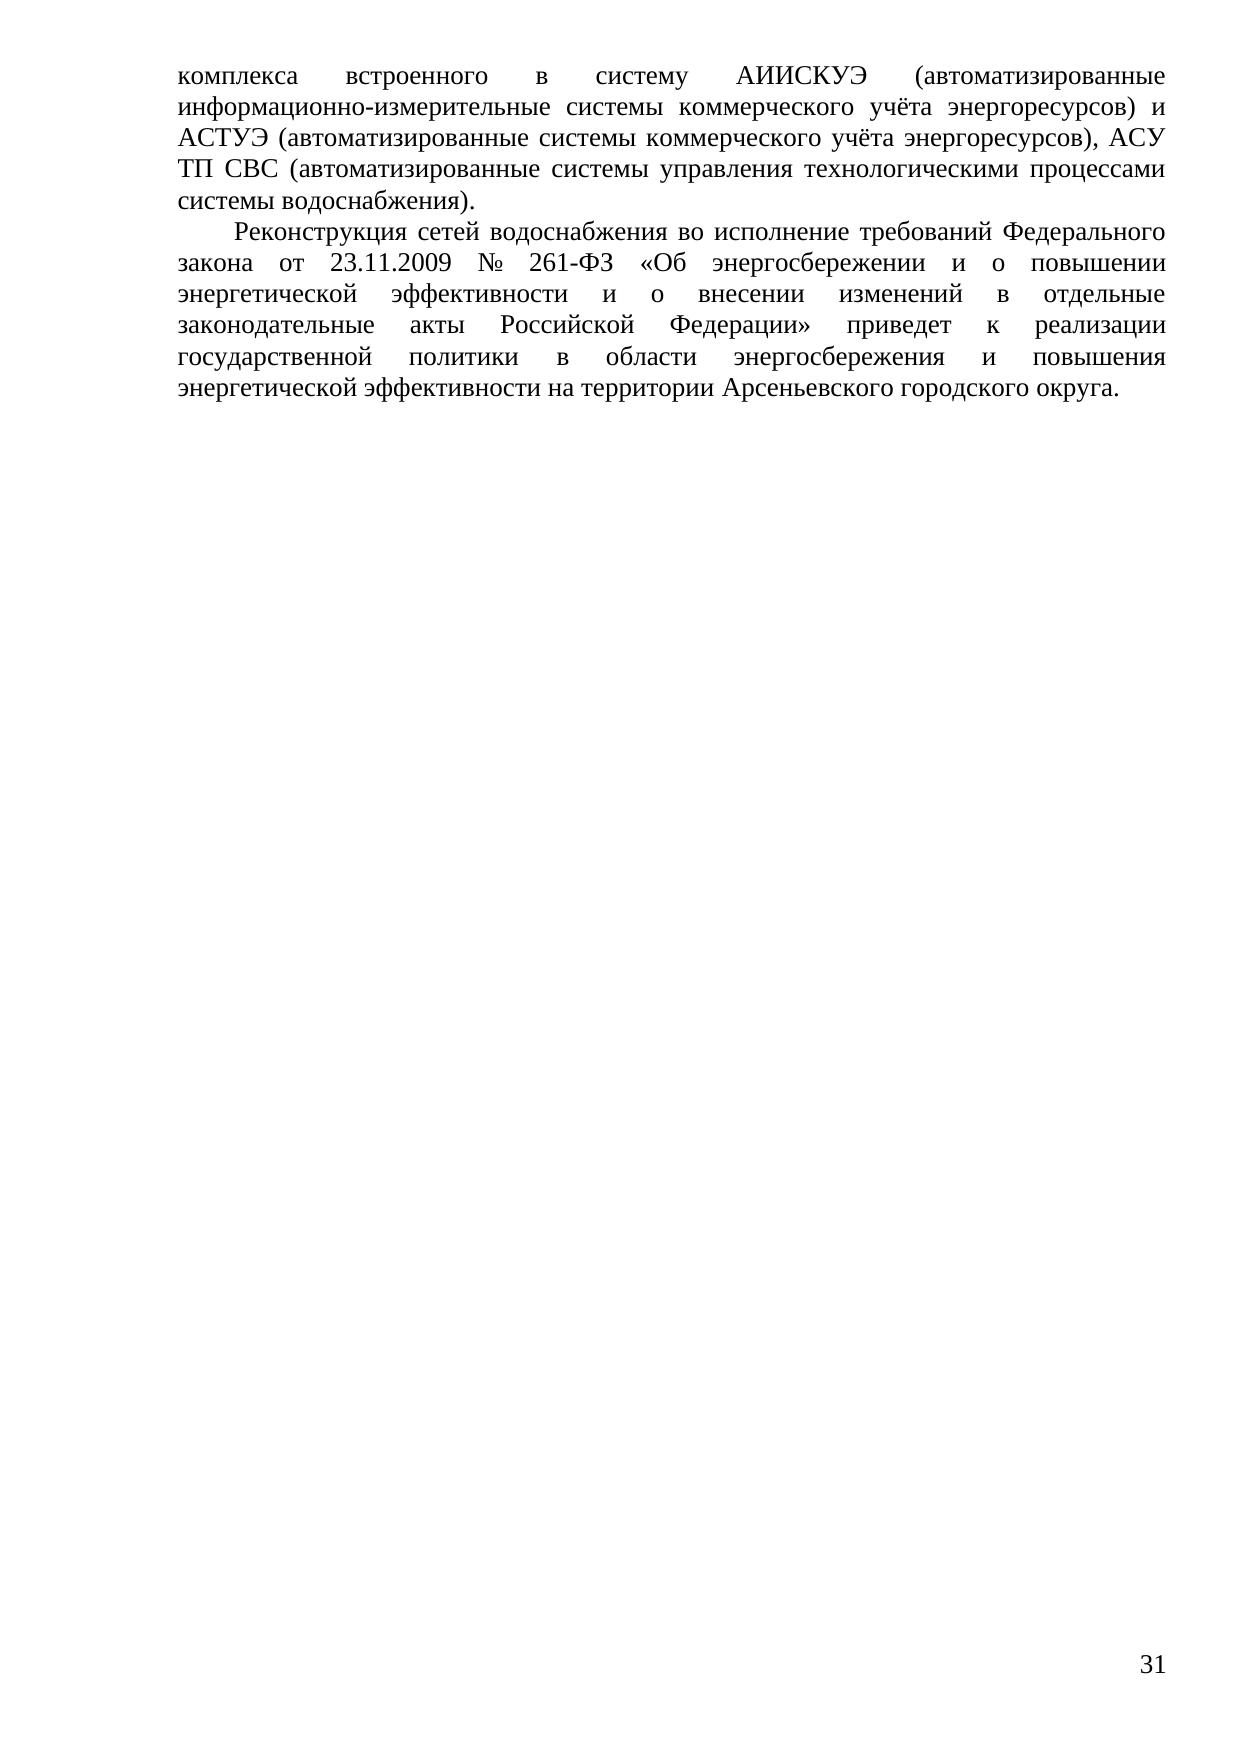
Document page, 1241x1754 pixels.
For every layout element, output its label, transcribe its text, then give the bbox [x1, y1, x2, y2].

text Реконструкция сетей водоснабжения во исполнение требований Федерального закона от 23.11.2009 № 261-ФЗ «Об энергосбережении и о повышении энергетической эффективности и о внесении изменений в отдельные законодательные акты Российской Федерации» приведет к реализации государственной политики в области энергосбережения и повышения энергетической эффективности на территории Арсеньевского городского округа. [177, 215, 1167, 402]
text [177, 59, 1167, 215]
